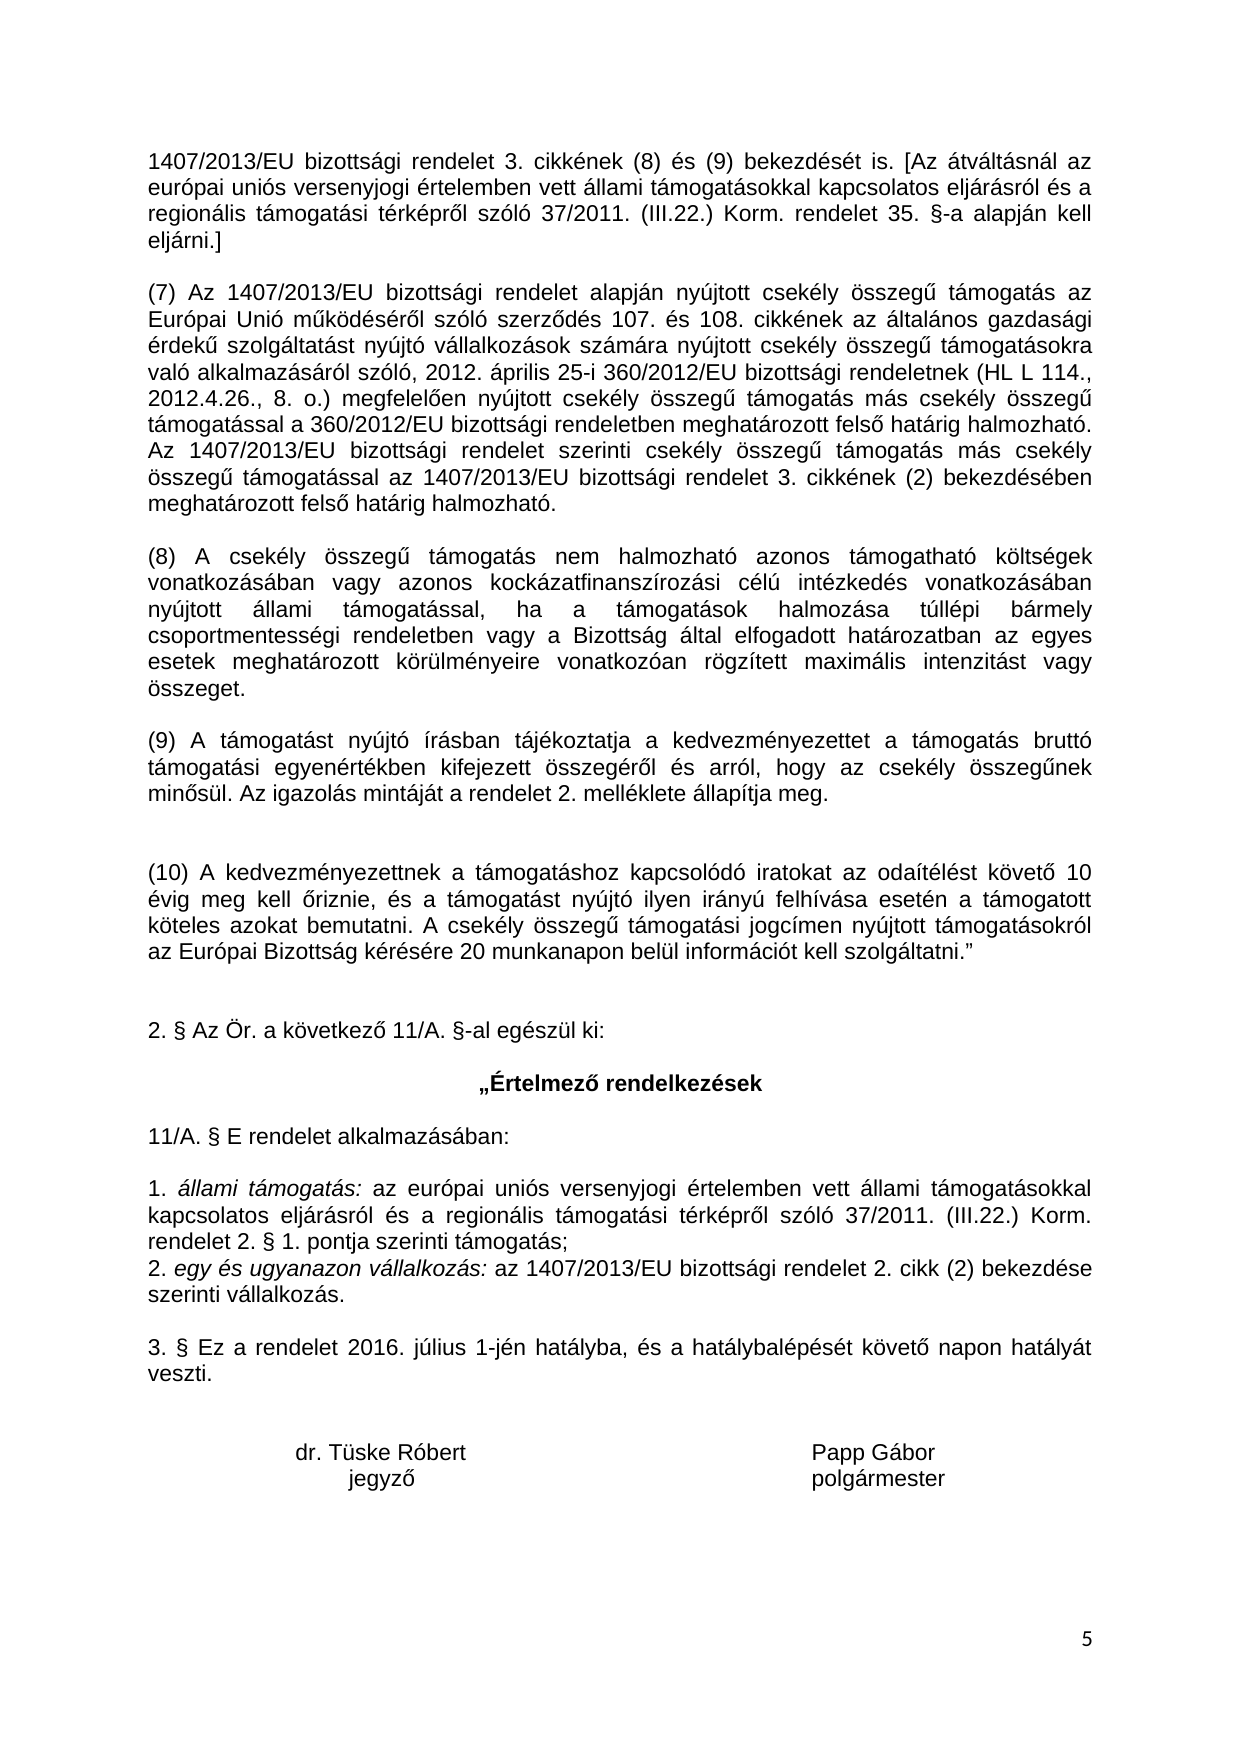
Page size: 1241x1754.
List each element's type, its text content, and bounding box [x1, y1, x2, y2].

text (8) A csekély összegű támogatás nem halmozható azonos támogatható költségek vonatkozásában vagy azonos kockázatfinanszírozási célú intézkedés vonatkozásában nyújtott állami támogatással, ha a támogatások halmozása túllépi bármely csoportmentességi rendeletben vagy a Bizottság által elfogadott határozatban az egyes esetek meghatározott körülményeire vonatkozóan rögzített maximális intenzitást vagy összeget. [148, 543, 1093, 701]
text (7) Az 1407/2013/EU bizottsági rendelet alapján nyújtott csekély összegű támogatás az Európai Unió működéséről szóló szerződés 107. és 108. cikkének az általános gazdasági érdekű szolgáltatást nyújtó vállalkozások számára nyújtott csekély összegű támogatásokra való alkalmazásáról szóló, 2012. április 25-i 360/2012/EU bizottsági rendeletnek (HL L 114., 2012.4.26., 8. o.) megfelelően nyújtott csekély összegű támogatás más csekély összegű támogatással a 360/2012/EU bizottsági rendeletben meghatározott felső határig halmozható. Az 1407/2013/EU bizottsági rendelet szerinti csekély összegű támogatás más csekély összegű támogatással az 1407/2013/EU bizottsági rendelet 3. cikkének (2) bekezdésében meghatározott felső határig halmozható. [148, 279, 1093, 517]
text 1. állami támogatás: az európai uniós versenyjogi értelemben vett állami támogatásokkal kapcsolatos eljárásról és a regionális támogatási térképről szóló 37/2011. (III.22.) Korm. rendelet 2. § 1. pontja szerinti támogatás; [148, 1175, 1093, 1254]
text (9) A támogatást nyújtó írásban tájékoztatja a kedvezményezettet a támogatás bruttó támogatási egyenértékben kifejezett összegéről és arról, hogy az csekély összegűnek minősül. Az igazolás mintáját a rendelet 2. melléklete állapítja meg. [148, 727, 1093, 806]
text (10) A kedvezményezettnek a támogatáshoz kapcsolódó iratokat az odaítélést követő 10 évig meg kell őriznie, és a támogatást nyújtó ilyen irányú felhívása esetén a támogatott köteles azokat bemutatni. A csekély összegű támogatási jogcímen nyújtott támogatásokról az Európai Bizottság kérésére 20 munkanapon belül információt kell szolgáltatni.” [148, 859, 1093, 964]
text dr. Tüske Róbert Papp Gábor [148, 1439, 1093, 1465]
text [148, 148, 1093, 253]
text 3. § Ez a rendelet 2016. július 1-jén hatályba, és a hatálybalépését követő napon hatályát veszti. [148, 1333, 1093, 1386]
text 2. § Az Ör. a következő 11/A. §-al egészül ki: [148, 1017, 1093, 1044]
text jegyző polgármester [148, 1465, 1093, 1492]
text 11/A. § E rendelet alkalmazásában: [148, 1123, 1093, 1149]
text 2. egy és ugyanazon vállalkozás: az 1407/2013/EU bizottsági rendelet 2. cikk (2) bekezdése szerinti vállalkozás. [148, 1254, 1093, 1307]
text „Értelmező rendelkezések [148, 1070, 1093, 1096]
